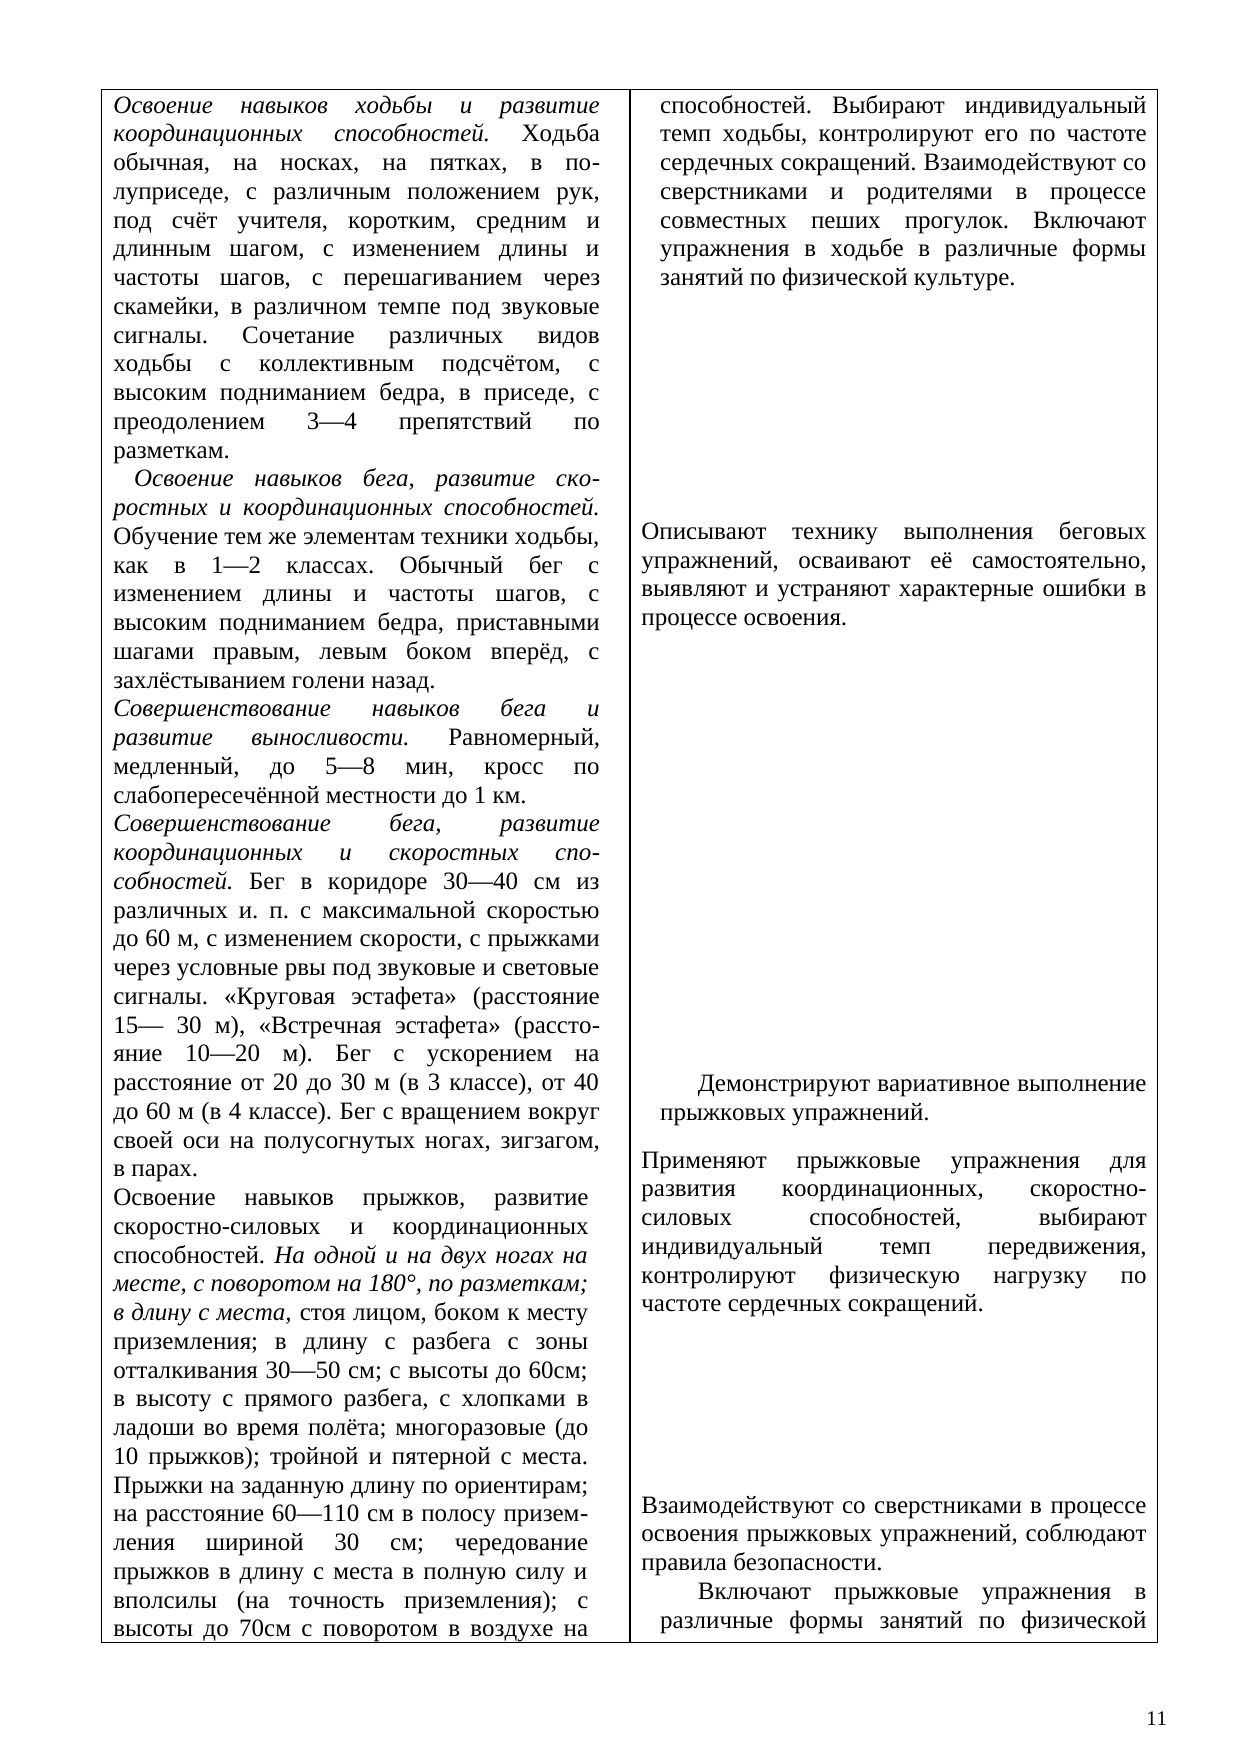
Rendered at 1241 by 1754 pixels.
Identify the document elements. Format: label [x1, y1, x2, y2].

table_cell [631, 90, 1157, 1642]
table_cell [102, 90, 629, 1642]
